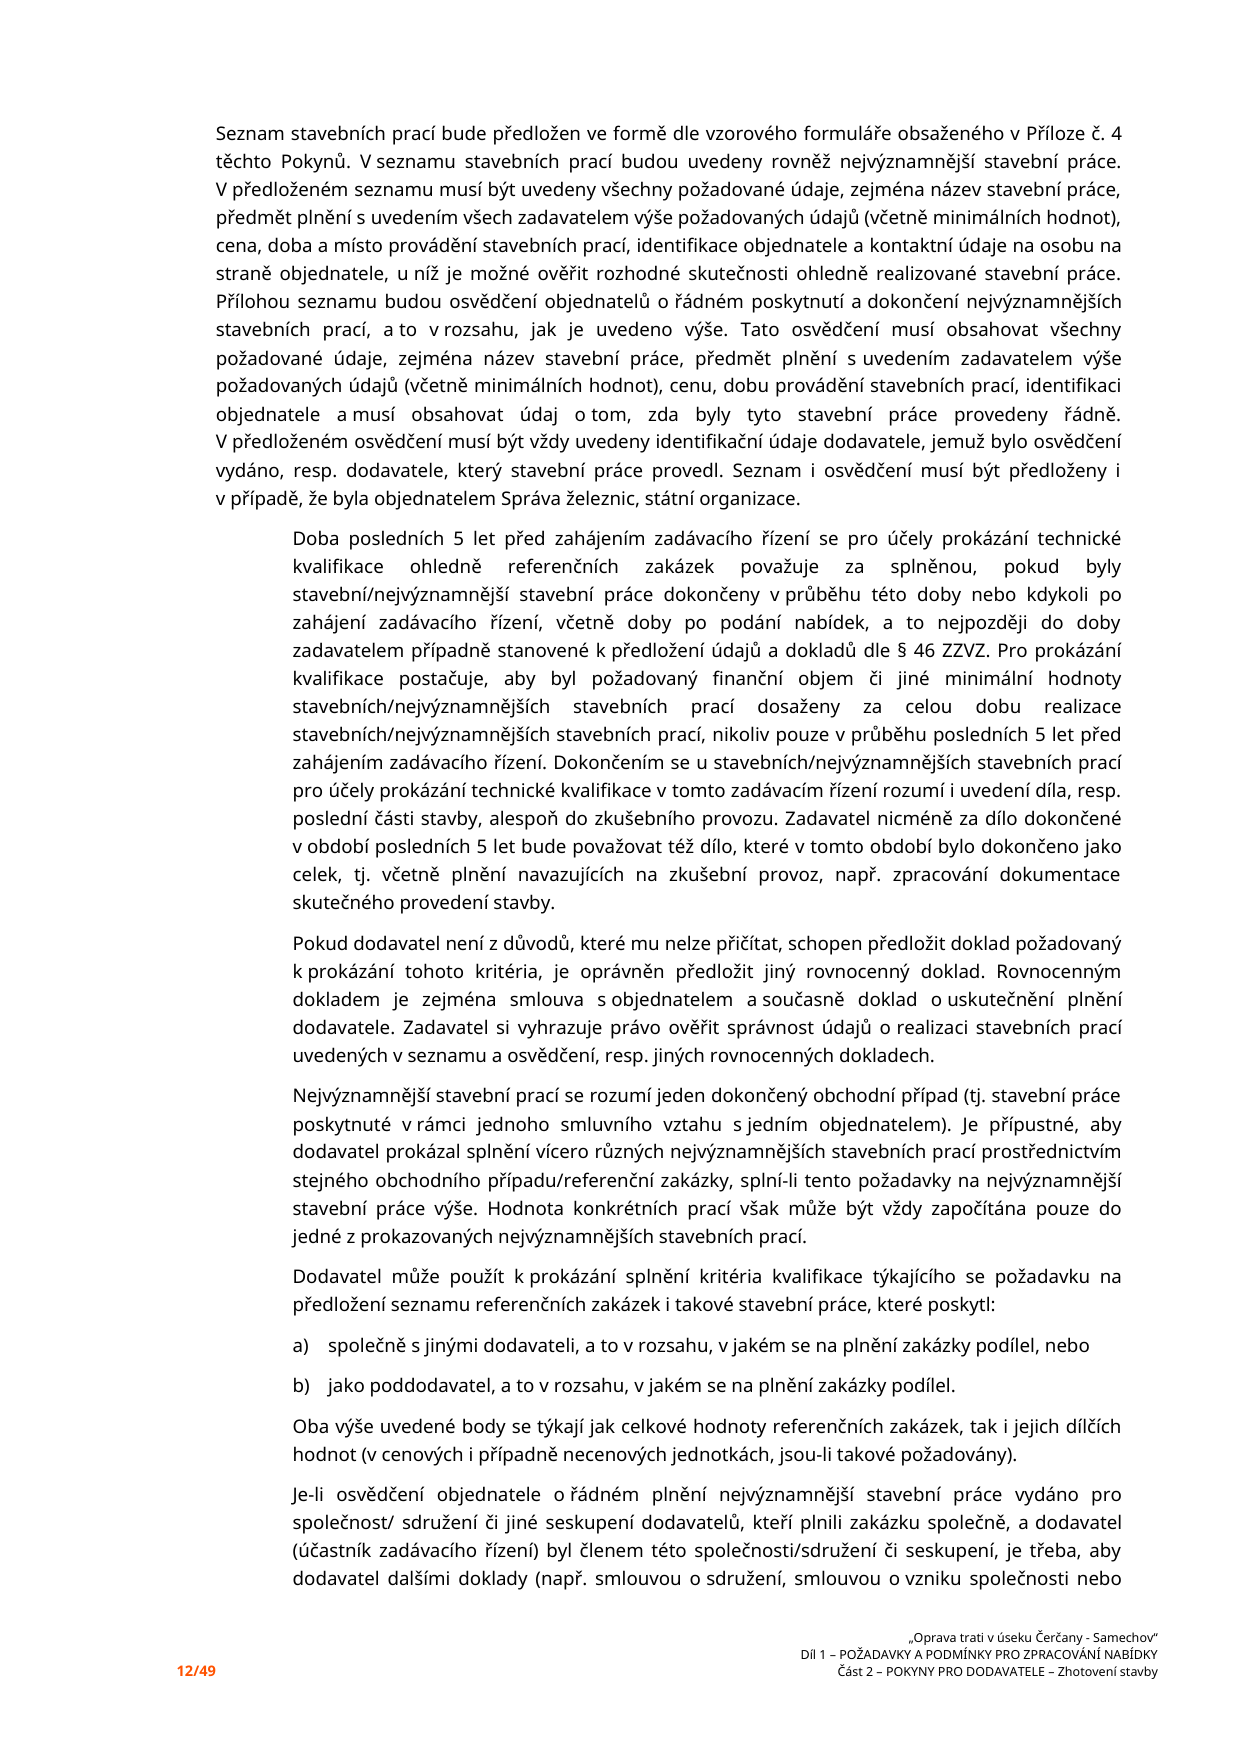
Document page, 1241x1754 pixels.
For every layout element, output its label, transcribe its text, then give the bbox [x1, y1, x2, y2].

text Oba výše uvedené body se týkají jak celkové hodnoty referenčních zakázek, tak i jejich dílčích hodnot (v cenových i případně necenových jednotkách, jsou-li takové požadovány). [292, 1413, 1122, 1467]
text Seznam stavebních prací bude předložen ve formě dle vzorového formuláře obsaženého v Příloze č. 4 těchto Pokynů. V seznamu stavebních prací budou uvedeny rovněž nejvýznamnější stavební práce. V předloženém seznamu musí být uvedeny všechny požadované údaje, zejména název stavební práce, předmět plnění s uvedením všech zadavatelem výše požadovaných údajů (včetně minimálních hodnot), cena, doba a místo provádění stavebních prací, identifikace objednatele a kontaktní údaje na osobu na straně objednatele, u níž je možné ověřit rozhodné skutečnosti ohledně realizované stavební práce. Přílohou seznamu budou osvědčení objednatelů o řádném poskytnutí a dokončení nejvýznamnějších stavebních prací, a to v rozsahu, jak je uvedeno výše. Tato osvědčení musí obsahovat všechny požadované údaje, zejména název stavební práce, předmět plnění s uvedením zadavatelem výše požadovaných údajů (včetně minimálních hodnot), cenu, dobu provádění stavebních prací, identifikaci objednatele a musí obsahovat údaj o tom, zda byly tyto stavební práce provedeny řádně. V předloženém osvědčení musí být vždy uvedeny identifikační údaje dodavatele, jemuž bylo osvědčení vydáno, resp. dodavatele, který stavební práce provedl. Seznam i osvědčení musí být předloženy i v případě, že byla objednatelem Správa železnic, státní organizace. [216, 121, 1122, 510]
text Nejvýznamnější stavební prací se rozumí jeden dokončený obchodní případ (tj. stavební práce poskytnuté v rámci jednoho smluvního vztahu s jedním objednatelem). Je přípustné, aby dodavatel prokázal splnění vícero různých nejvýznamnějších stavebních prací prostřednictvím stejného obchodního případu/referenční zakázky, splní-li tento požadavky na nejvýznamnější stavební práce výše. Hodnota konkrétních prací však může být vždy započítána pouze do jedné z prokazovaných nejvýznamnějších stavebních prací. [292, 1083, 1122, 1248]
text Dodavatel může použít k prokázání splnění kritéria kvalifikace týkajícího se požadavku na předložení seznamu referenčních zakázek i takové stavební práce, které poskytl: [292, 1263, 1122, 1317]
list společně s jinými dodavateli, a to v rozsahu, v jakém se na plnění zakázky podílel, nebo [292, 1332, 1122, 1357]
text Doba posledních 5 let před zahájením zadávacího řízení se pro účely prokázání technické kvalifikace ohledně referenčních zakázek považuje za splněnou, pokud byly stavební/nejvýznamnější stavební práce dokončeny v průběhu této doby nebo kdykoli po zahájení zadávacího řízení, včetně doby po podání nabídek, a to nejpozději do doby zadavatelem případně stanovené k předložení údajů a dokladů dle § 46 ZZVZ. Pro prokázání kvalifikace postačuje, aby byl požadovaný finanční objem či jiné minimální hodnoty stavebních/nejvýznamnějších stavebních prací dosaženy za celou dobu realizace stavebních/nejvýznamnějších stavebních prací, nikoliv pouze v průběhu posledních 5 let před zahájením zadávacího řízení. Dokončením se u stavebních/nejvýznamnějších stavebních prací pro účely prokázání technické kvalifikace v tomto zadávacím řízení rozumí i uvedení díla, resp. poslední části stavby, alespoň do zkušebního provozu. Zadavatel nicméně za dílo dokončené v období posledních 5 let bude považovat též dílo, které v tomto období bylo dokončeno jako celek, tj. včetně plnění navazujících na zkušební provoz, např. zpracování dokumentace skutečného provedení stavby. [292, 525, 1122, 915]
text Pokud dodavatel není z důvodů, které mu nelze přičítat, schopen předložit doklad požadovaný k prokázání tohoto kritéria, je oprávněn předložit jiný rovnocenný doklad. Rovnocenným dokladem je zejména smlouva s objednatelem a současně doklad o uskutečnění plnění dodavatele. Zadavatel si vyhrazuje právo ověřit správnost údajů o realizaci stavebních prací uvedených v seznamu a osvědčení, resp. jiných rovnocenných dokladech. [292, 930, 1122, 1068]
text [292, 1482, 1122, 1591]
text jako poddodavatel, a to v rozsahu, v jakém se na plnění zakázky podílel. [292, 1372, 1122, 1398]
